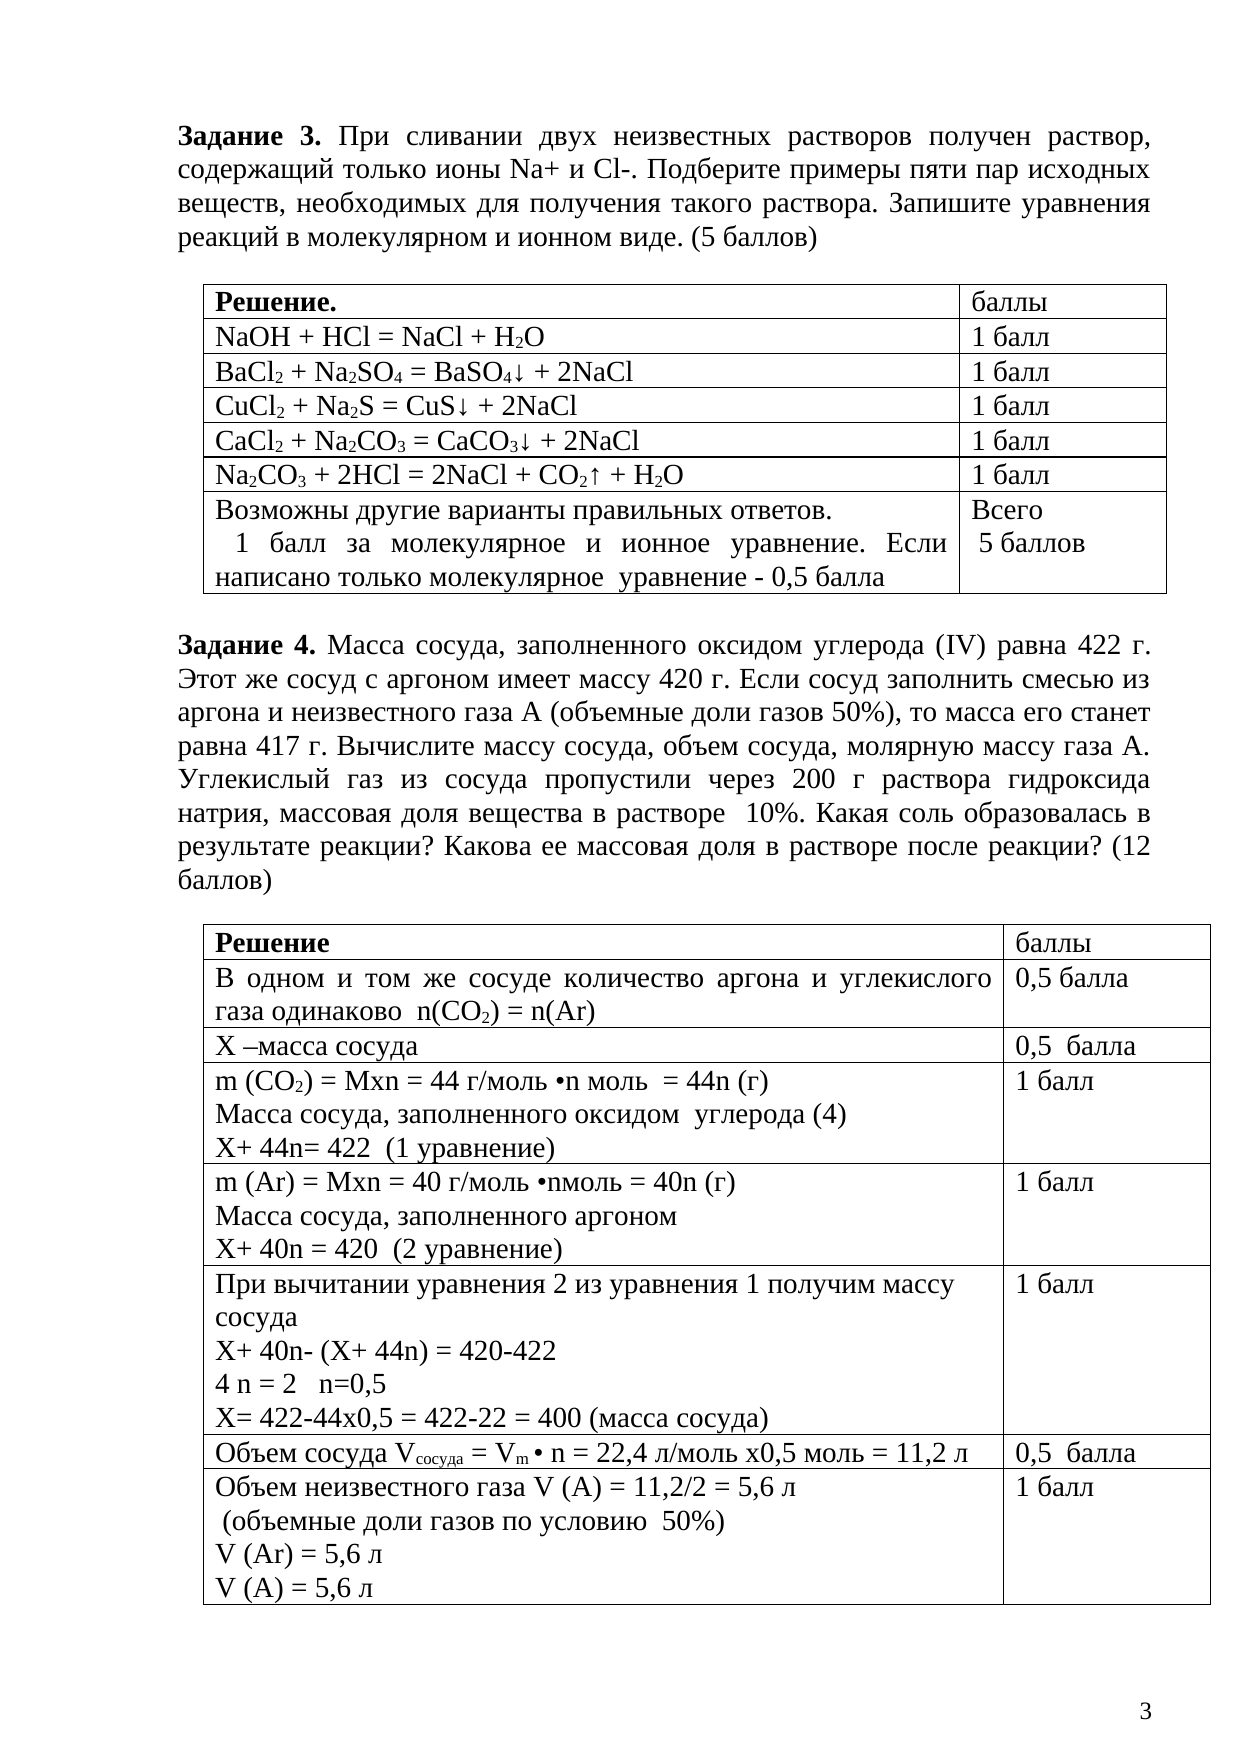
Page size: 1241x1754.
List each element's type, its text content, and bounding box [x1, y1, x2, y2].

table_cell m (СО2) = Mхn = 44 г/моль •n моль = 44n (г) Масса сосуда, заполненного оксидом углерода (4) Х+ 44n= 422 (1 уравнение) [204, 1063, 1003, 1163]
text Задание 3. При сливании двух неизвестных растворов получен раствор, содержащий только ионы Na+ и Cl-. Подберите примеры пяти пар исходных веществ, необходимых для получения такого раствора. Запишите уравнения реакций в молекулярном и ионном виде. (5 баллов) [177, 118, 1152, 252]
table_cell 1 балл [960, 458, 1166, 491]
table_cell 1 балл [1004, 1164, 1210, 1265]
table_cell 1 балл [960, 319, 1166, 353]
table_cell Na2CO3 + 2HCl = 2NaCl + CO2↑ + H2O [204, 458, 959, 491]
table_cell CaCl2 + Na2CO3 = CaCO3↓ + 2NaCl [204, 423, 959, 456]
table_cell Х –масса сосуда [204, 1028, 1003, 1062]
table_cell 1 балл [1004, 1063, 1210, 1163]
table_cell Всего 5 баллов [960, 492, 1166, 593]
table_cell В одном и том же сосуде количество аргона и углекислого газа одинаково n(СО2) = n(Аr) [204, 960, 1003, 1027]
table_header баллы [960, 285, 1166, 318]
table_cell m (Аr) = Mхn = 40 г/моль •nмоль = 40n (г) Масса сосуда, заполненного аргоном Х+ 40n = 420 (2 уравнение) [204, 1164, 1003, 1265]
table_cell Объем неизвестного газа V (А) = 11,2/2 = 5,6 л (объемные доли газов по условию 50%) V (Аr) = 5,6 л V (А) = 5,6 л [204, 1469, 1003, 1603]
table_cell CuCl2 + Na2S = CuS↓ + 2NaCl [204, 388, 959, 422]
table_cell 1 балл [1004, 1469, 1210, 1603]
table_cell 1 балл [1004, 1266, 1210, 1434]
table_cell 1 балл [960, 423, 1166, 456]
table_cell 0,5 балла [1004, 1435, 1210, 1468]
table_cell Возможны другие варианты правильных ответов. 1 балл за молекулярное и ионное уравнение. Если написано только молекулярное уравнение - 0,5 балла [204, 492, 959, 593]
table_cell NaOH + HCl = NaCl + H2O [204, 319, 959, 353]
table_cell Объем сосуда Vсосуда = Vm • n = 22,4 л/моль х0,5 моль = 11,2 л [204, 1435, 1003, 1468]
table_header баллы [1004, 925, 1210, 959]
table_cell BaCl2 + Na2SO4 = BaSO4↓ + 2NaCl [204, 354, 959, 387]
table_cell 1 балл [960, 354, 1166, 387]
table_cell При вычитании уравнения 2 из уравнения 1 получим массу сосуда Х+ 40n- (Х+ 44n) = 420-422 4 n = 2 n=0,5 Х= 422-44х0,5 = 422-22 = 400 (масса сосуда) [204, 1266, 1003, 1434]
table_cell 0,5 балла [1004, 1028, 1210, 1062]
table_cell 0,5 балла [1004, 960, 1210, 1027]
table_cell 1 балл [960, 388, 1166, 422]
text Задание 4. Масса сосуда, заполненного оксидом углерода (IV) равна 422 г. Этот же сосуд с аргоном имеет массу 420 г. Если сосуд заполнить смесью из аргона и неизвестного газа А (объемные доли газов 50%), то масса его станет равна 417 г. Вычислите массу сосуда, объем сосуда, молярную массу газа А. Углекислый газ из сосуда пропустили через 200 г раствора гидроксида натрия, массовая доля вещества в растворе 10%. Какая соль образовалась в результате реакции? Какова ее массовая доля в растворе после реакции? (12 баллов) [177, 627, 1152, 896]
